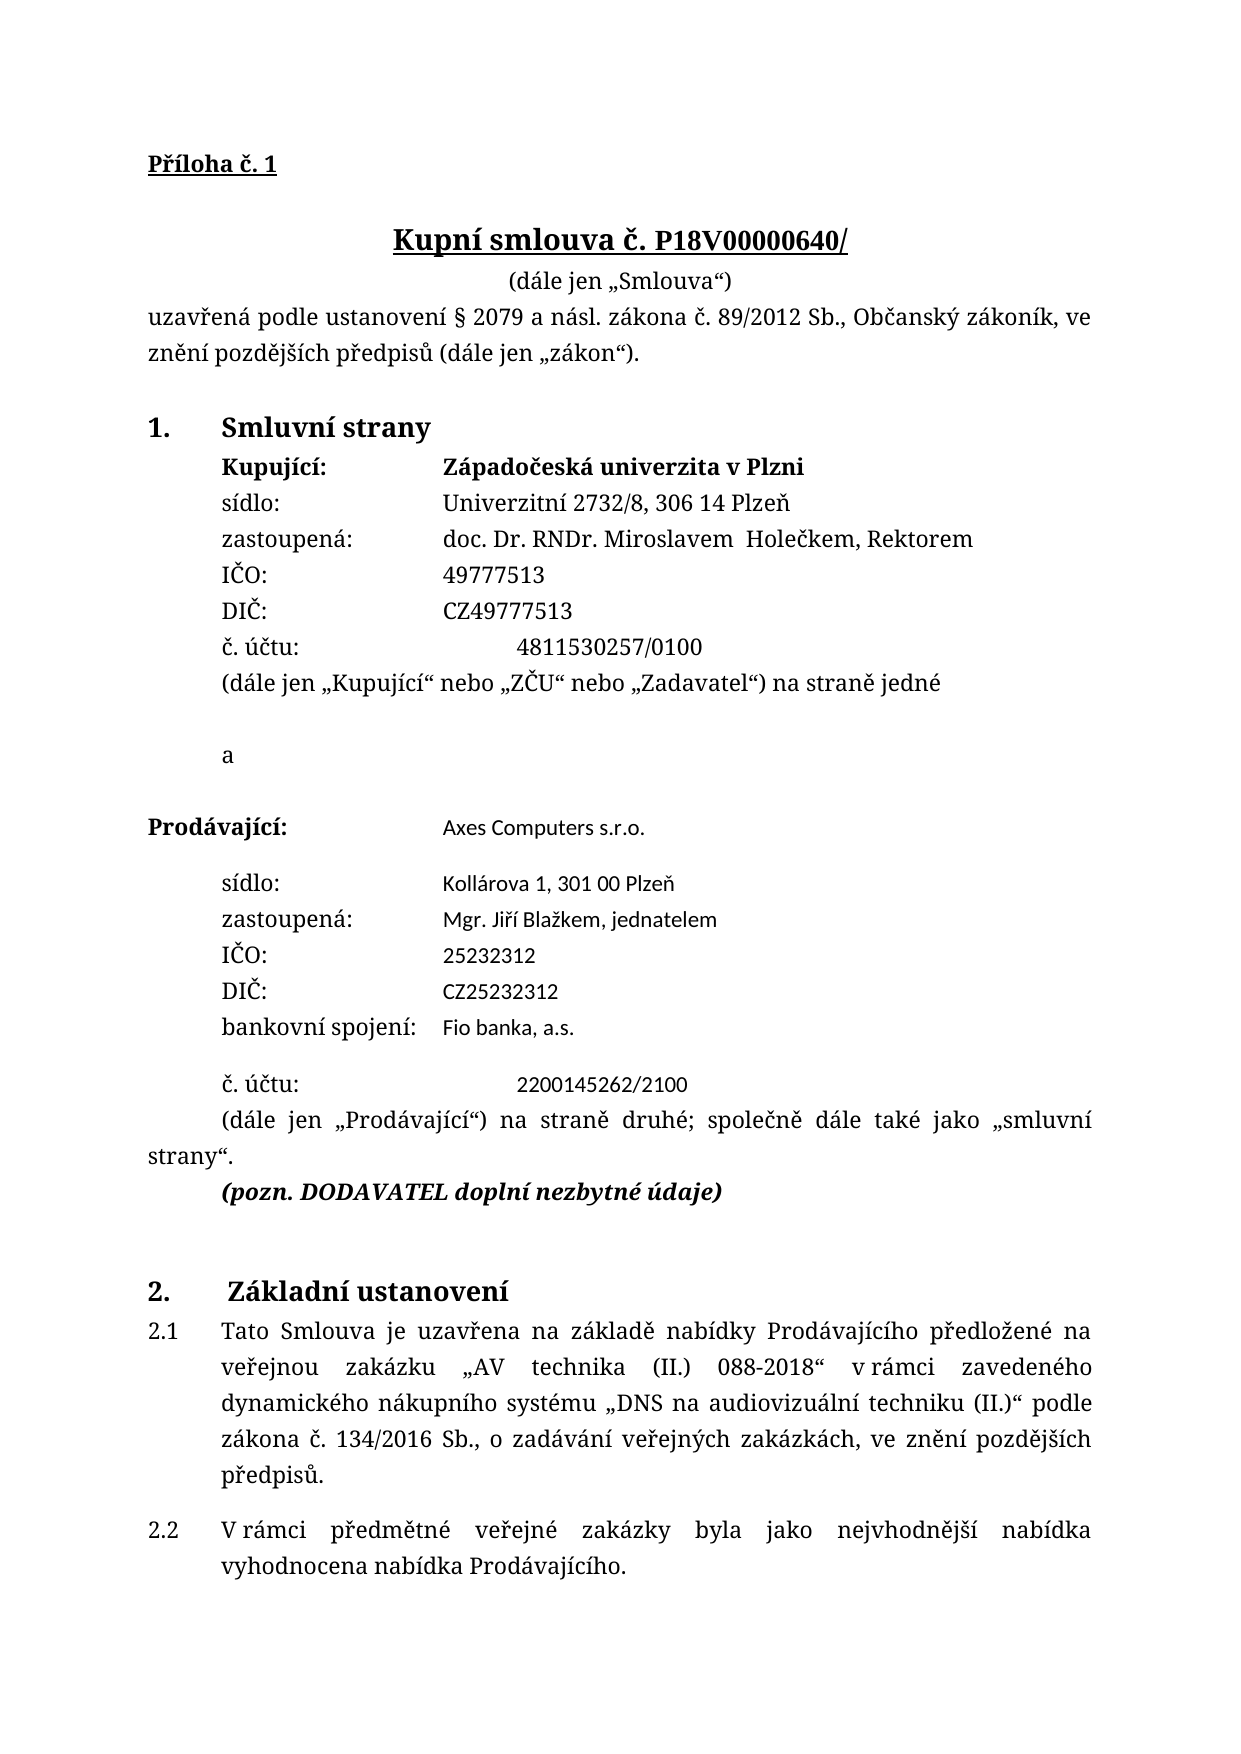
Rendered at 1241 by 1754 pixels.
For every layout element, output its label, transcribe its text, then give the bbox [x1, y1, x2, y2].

text sídlo: Kollárova 1, 301 00 Plzeň [221, 867, 1093, 899]
text 2.2 V rámci předmětné veřejné zakázky byla jako nejvhodnější nabídka vyhodnocena nabídka Prodávajícího. [148, 1514, 1093, 1581]
text 2. Základní ustanovení [148, 1273, 1093, 1309]
text DIČ: CZ25232312 [221, 975, 1093, 1006]
text uzavřená podle ustanovení § 2079 a násl. zákona č. 89/2012 Sb., Občanský zákoník, ve znění pozdějších předpisů (dále jen „zákon“). [148, 301, 1093, 368]
text IČO: 49777513 [221, 559, 1093, 590]
text a [221, 739, 1093, 770]
text č. účtu: 2200145262/2100 [221, 1068, 1093, 1099]
text sídlo: Univerzitní 2732/8, 306 14 Plzeň [221, 487, 1093, 518]
text (dále jen „Prodávající“) na straně druhé; společně dále také jako „smluvní strany“. [148, 1104, 1093, 1171]
text 2.1 Tato Smlouva je uzavřena na základě nabídky Prodávajícího předložené na veřejnou zakázku „AV technika (II.) 088-2018“ v rámci zavedeného dynamického nákupního systému „DNS na audiovizuální techniku (II.)“ podle zákona č. 134/2016 Sb., o zadávání veřejných zakázkách, ve znění pozdějších předpisů. [148, 1315, 1093, 1490]
text Kupní smlouva č. P18V00000640/ [148, 219, 1093, 259]
text Příloha č. 1 [148, 148, 1093, 179]
text Kupující: Západočeská univerzita v Plzni [221, 451, 1093, 482]
text IČO: 25232312 [221, 939, 1093, 971]
text (pozn. DODAVATEL doplní nezbytné údaje) [148, 1176, 1093, 1207]
text bankovní spojení: Fio banka, a.s. [148, 1011, 1093, 1042]
text 1. Smluvní strany [148, 409, 1093, 446]
text (dále jen „Kupující“ nebo „ZČU“ nebo „Zadavatel“) na straně jedné [221, 667, 1093, 698]
text (dále jen „Smlouva“) [148, 265, 1093, 296]
text zastoupená: Mgr. Jiří Blažkem, jednatelem [221, 903, 1093, 934]
text DIČ: CZ49777513 [221, 595, 1093, 626]
text Prodávající: Axes Computers s.r.o. [148, 811, 1093, 842]
text zastoupená: doc. Dr. RNDr. Miroslavem Holečkem, Rektorem [221, 523, 1093, 554]
text č. účtu: 4811530257/0100 [221, 631, 1093, 662]
